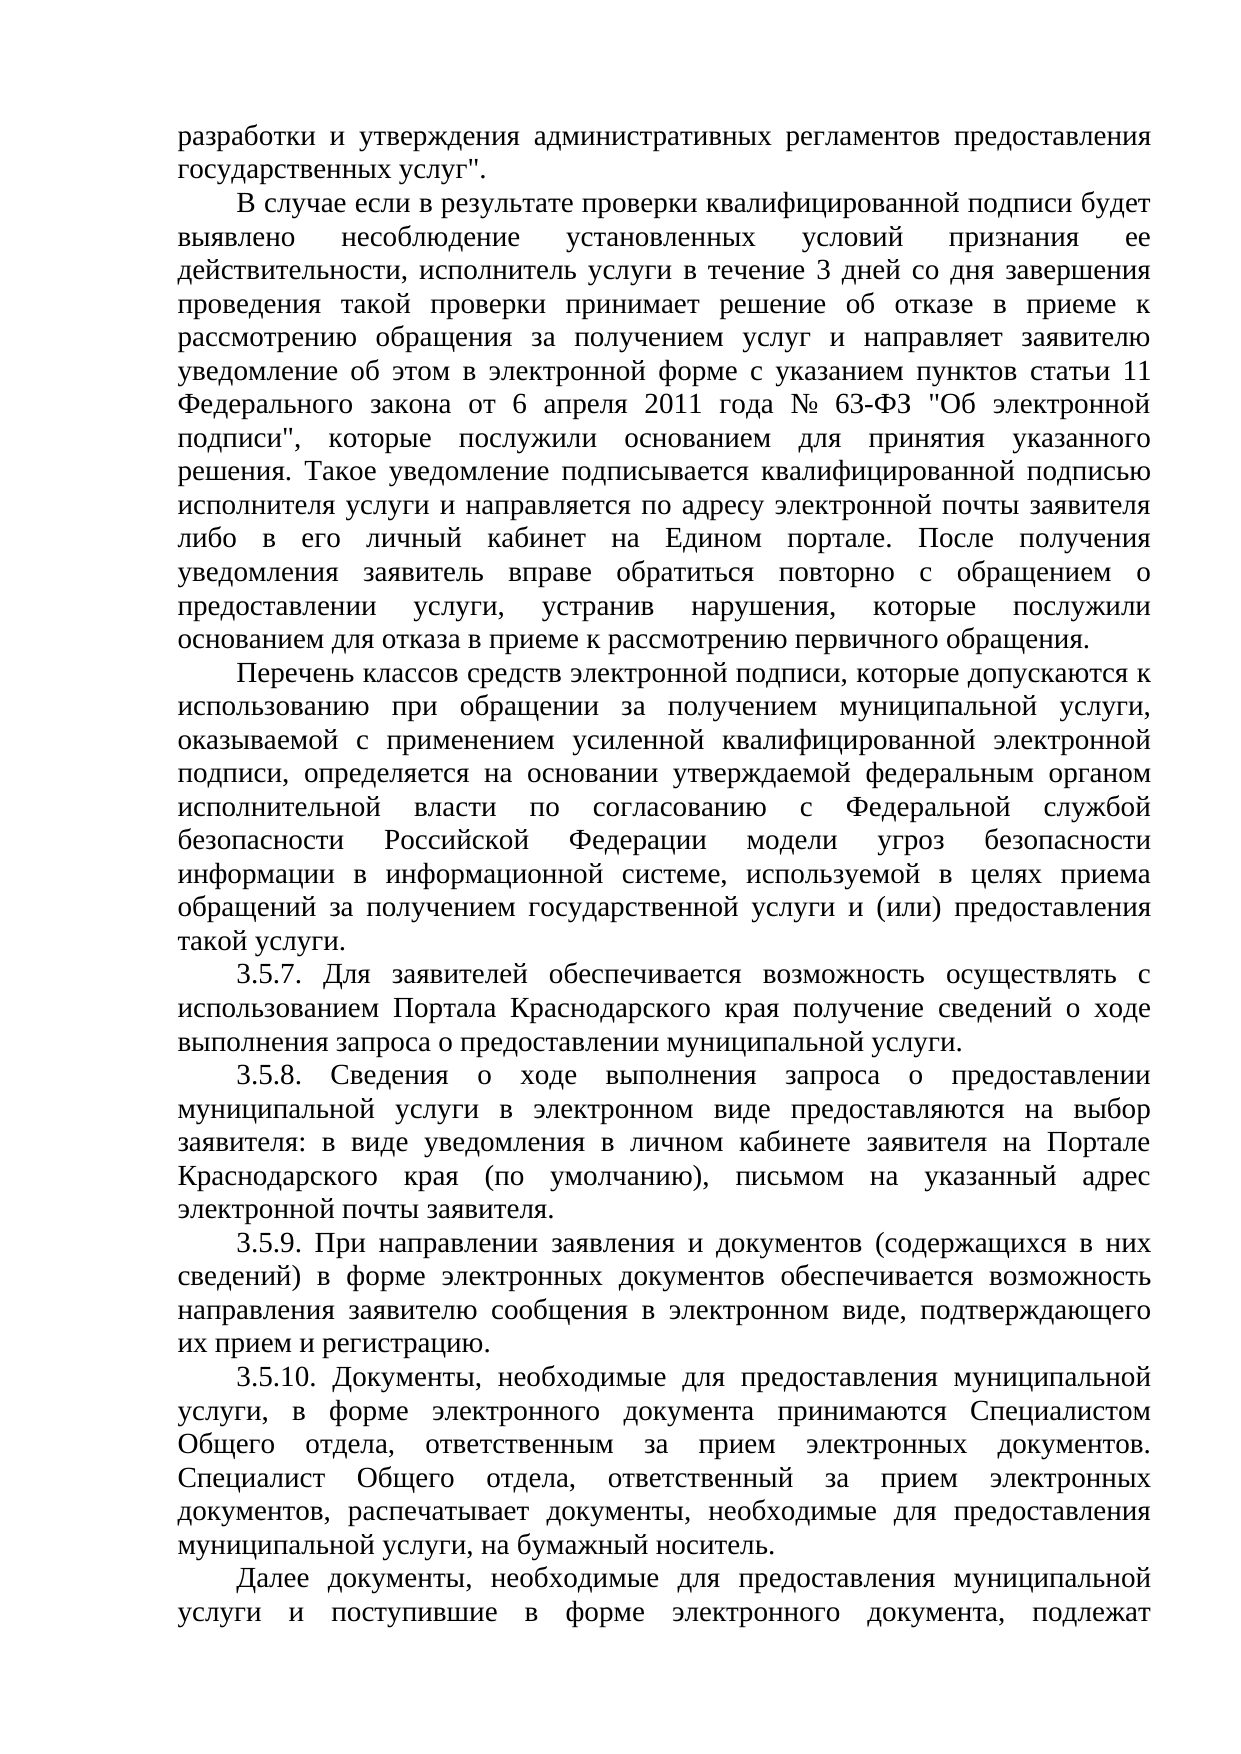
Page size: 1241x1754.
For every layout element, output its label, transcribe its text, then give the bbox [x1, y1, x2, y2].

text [177, 1560, 1152, 1627]
text 3.5.8. Сведения о ходе выполнения запроса о предоставлении муниципальной услуги в электронном виде предоставляются на выбор заявителя: в виде уведомления в личном кабинете заявителя на Портале Краснодарского края (по умолчанию), письмом на указанный адрес электронной почты заявителя. [177, 1057, 1152, 1225]
text 3.5.10. Документы, необходимые для предоставления муниципальной услуги, в форме электронного документа принимаются Специалистом Общего отдела, ответственным за прием электронных документов. Специалист Общего отдела, ответственный за прием электронных документов, распечатывает документы, необходимые для предоставления муниципальной услуги, на бумажный носитель. [177, 1359, 1152, 1560]
text Перечень классов средств электронной подписи, которые допускаются к использованию при обращении за получением муниципальной услуги, оказываемой с применением усиленной квалифицированной электронной подписи, определяется на основании утверждаемой федеральным органом исполнительной власти по согласованию с Федеральной службой безопасности Российской Федерации модели угроз безопасности информации в информационной системе, используемой в целях приема обращений за получением государственной услуги и (или) предоставления такой услуги. [177, 655, 1152, 957]
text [177, 118, 1152, 185]
text 3.5.9. При направлении заявления и документов (содержащихся в них сведений) в форме электронных документов обеспечивается возможность направления заявителю сообщения в электронном виде, подтверждающего их прием и регистрацию. [177, 1225, 1152, 1359]
text 3.5.7. Для заявителей обеспечивается возможность осуществлять с использованием Портала Краснодарского края получение сведений о ходе выполнения запроса о предоставлении муниципальной услуги. [177, 957, 1152, 1057]
text В случае если в результате проверки квалифицированной подписи будет выявлено несоблюдение установленных условий признания ее действительности, исполнитель услуги в течение 3 дней со дня завершения проведения такой проверки принимает решение об отказе в приеме к рассмотрению обращения за получением услуг и направляет заявителю уведомление об этом в электронной форме с указанием пунктов статьи 11 Федерального закона от 6 апреля 2011 года № 63-ФЗ "Об электронной подписи", которые послужили основанием для принятия указанного решения. Такое уведомление подписывается квалифицированной подписью исполнителя услуги и направляется по адресу электронной почты заявителя либо в его личный кабинет на Едином портале. После получения уведомления заявитель вправе обратиться повторно с обращением о предоставлении услуги, устранив нарушения, которые послужили основанием для отказа в приеме к рассмотрению первичного обращения. [177, 185, 1152, 655]
